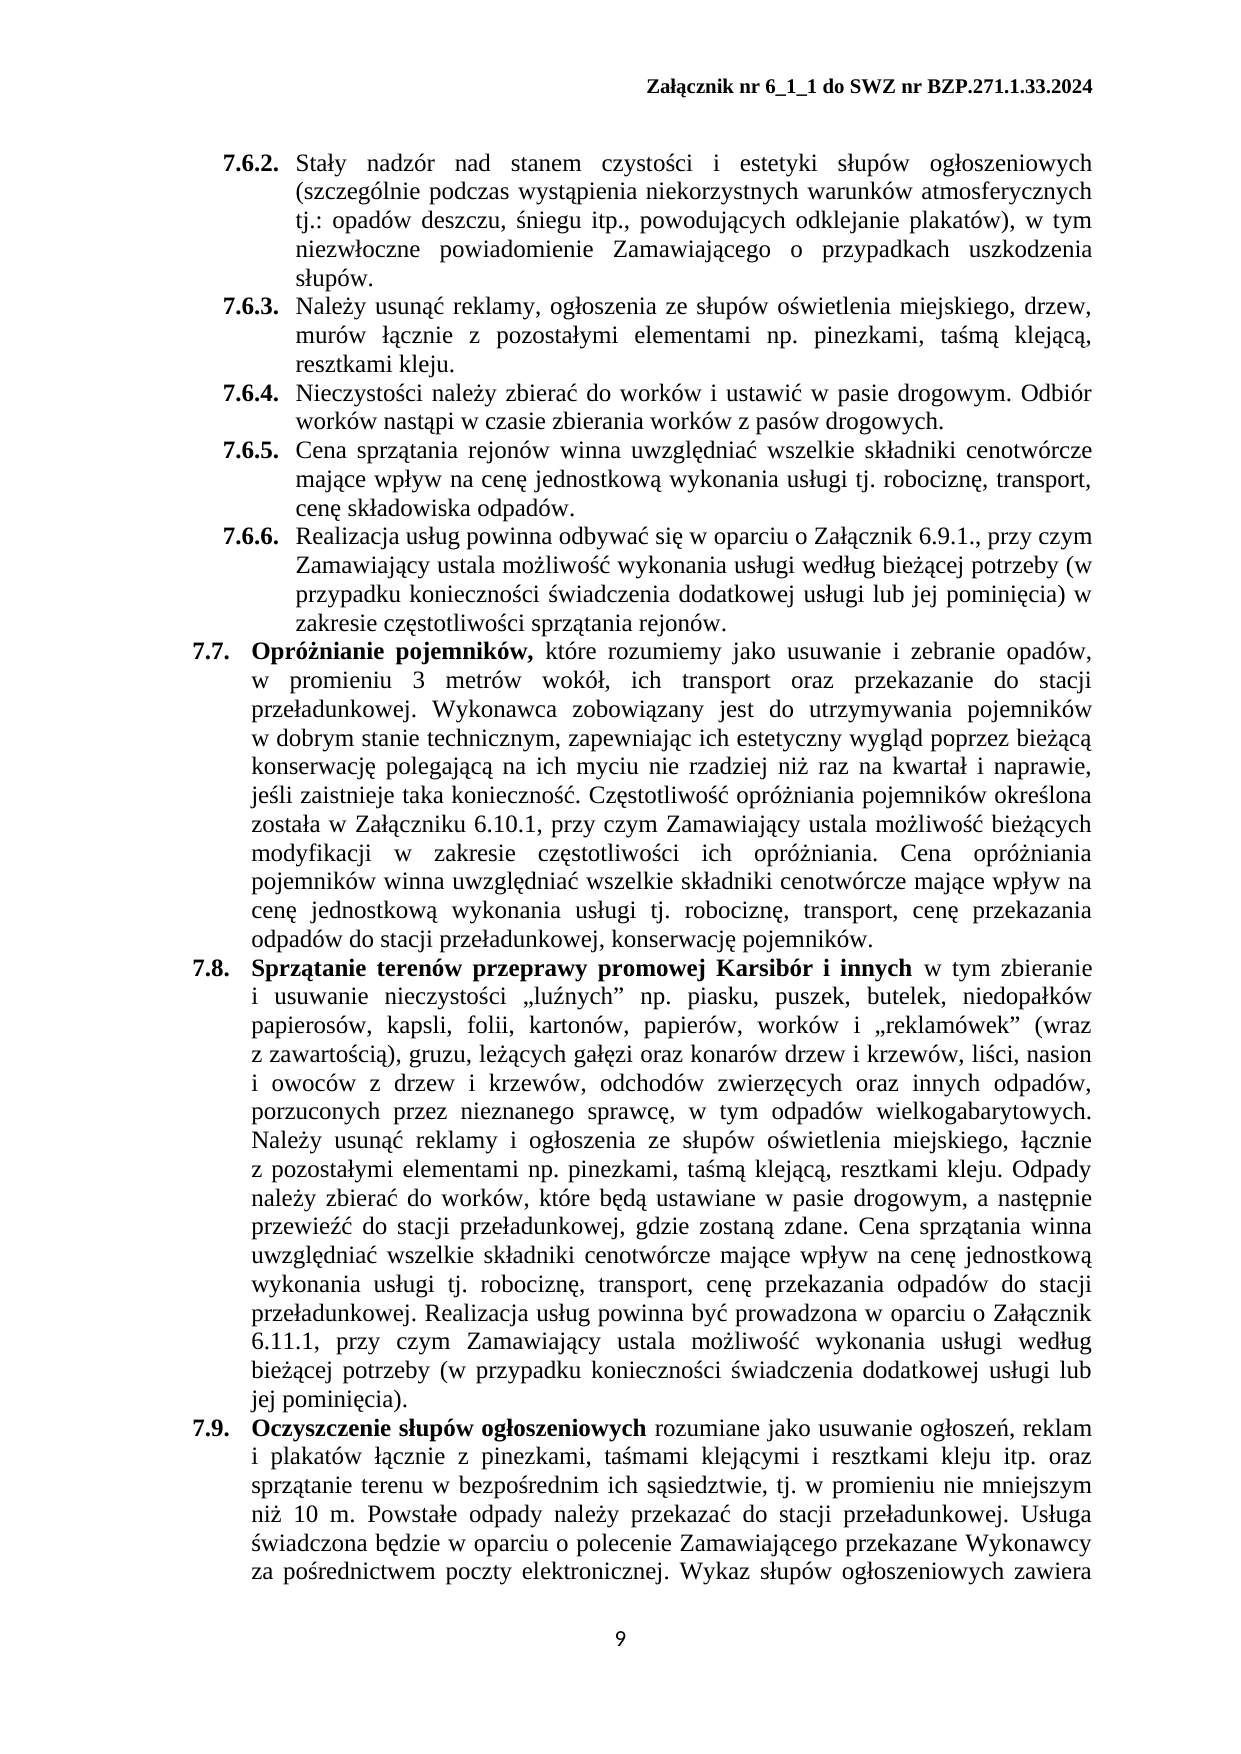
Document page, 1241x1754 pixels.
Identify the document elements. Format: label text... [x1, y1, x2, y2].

list Realizacja usług powinna odbywać się w oparciu o Załącznik 6.9.1., przy czym Zamawiający ustala możliwość wykonania usługi według bieżącej potrzeby (w przypadku konieczności świadczenia dodatkowej usługi lub jej pominięcia) w zakresie częstotliwości sprzątania rejonów. [223, 521, 1093, 636]
list Stały nadzór nad stanem czystości i estetyki słupów ogłoszeniowych (szczególnie podczas wystąpienia niekorzystnych warunków atmosferycznych tj.: opadów deszczu, śniegu itp., powodujących odklejanie plakatów), w tym niezwłoczne powiadomienie Zamawiającego o przypadkach uszkodzenia słupów. [223, 148, 1093, 291]
list Nieczystości należy zbierać do worków i ustawić w pasie drogowym. Odbiór worków nastąpi w czasie zbierania worków z pasów drogowych. [223, 378, 1093, 435]
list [192, 1413, 1093, 1585]
list Opróżnianie pojemników, które rozumiemy jako usuwanie i zebranie opadów, w promieniu 3 metrów wokół, ich transport oraz przekazanie do stacji przeładunkowej. Wykonawca zobowiązany jest do utrzymywania pojemników w dobrym stanie technicznym, zapewniając ich estetyczny wygląd poprzez bieżącą konserwację polegającą na ich myciu nie rzadziej niż raz na kwartał i naprawie, jeśli zaistnieje taka konieczność. Częstotliwość opróżniania pojemników określona została w Załączniku 6.10.1, przy czym Zamawiający ustala możliwość bieżących modyfikacji w zakresie częstotliwości ich opróżniania. Cena opróżniania pojemników winna uwzględniać wszelkie składniki cenotwórcze mające wpływ na cenę jednostkową wykonania usługi tj. robociznę, transport, cenę przekazania odpadów do stacji przeładunkowej, konserwację pojemników. [192, 636, 1093, 953]
list Cena sprzątania rejonów winna uwzględniać wszelkie składniki cenotwórcze mające wpływ na cenę jednostkową wykonania usługi tj. robociznę, transport, cenę składowiska odpadów. [223, 435, 1093, 521]
list Należy usunąć reklamy, ogłoszenia ze słupów oświetlenia miejskiego, drzew, murów łącznie z pozostałymi elementami np. pinezkami, taśmą klejącą, resztkami kleju. [223, 291, 1093, 378]
list Sprzątanie terenów przeprawy promowej Karsibór i innych w tym zbieranie i usuwanie nieczystości „luźnych” np. piasku, puszek, butelek, niedopałków papierosów, kapsli, folii, kartonów, papierów, worków i „reklamówek” (wraz z zawartością), gruzu, leżących gałęzi oraz konarów drzew i krzewów, liści, nasion i owoców z drzew i krzewów, odchodów zwierzęcych oraz innych odpadów, porzuconych przez nieznanego sprawcę, w tym odpadów wielkogabarytowych. Należy usunąć reklamy i ogłoszenia ze słupów oświetlenia miejskiego, łącznie z pozostałymi elementami np. pinezkami, taśmą klejącą, resztkami kleju. Odpady należy zbierać do worków, które będą ustawiane w pasie drogowym, a następnie przewieźć do stacji przeładunkowej, gdzie zostaną zdane. Cena sprzątania winna uwzględniać wszelkie składniki cenotwórcze mające wpływ na cenę jednostkową wykonania usługi tj. robociznę, transport, cenę przekazania odpadów do stacji przeładunkowej. Realizacja usług powinna być prowadzona w oparciu o Załącznik 6.11.1, przy czym Zamawiający ustala możliwość wykonania usługi według bieżącej potrzeby (w przypadku konieczności świadczenia dodatkowej usługi lub jej pominięcia). [192, 953, 1093, 1413]
